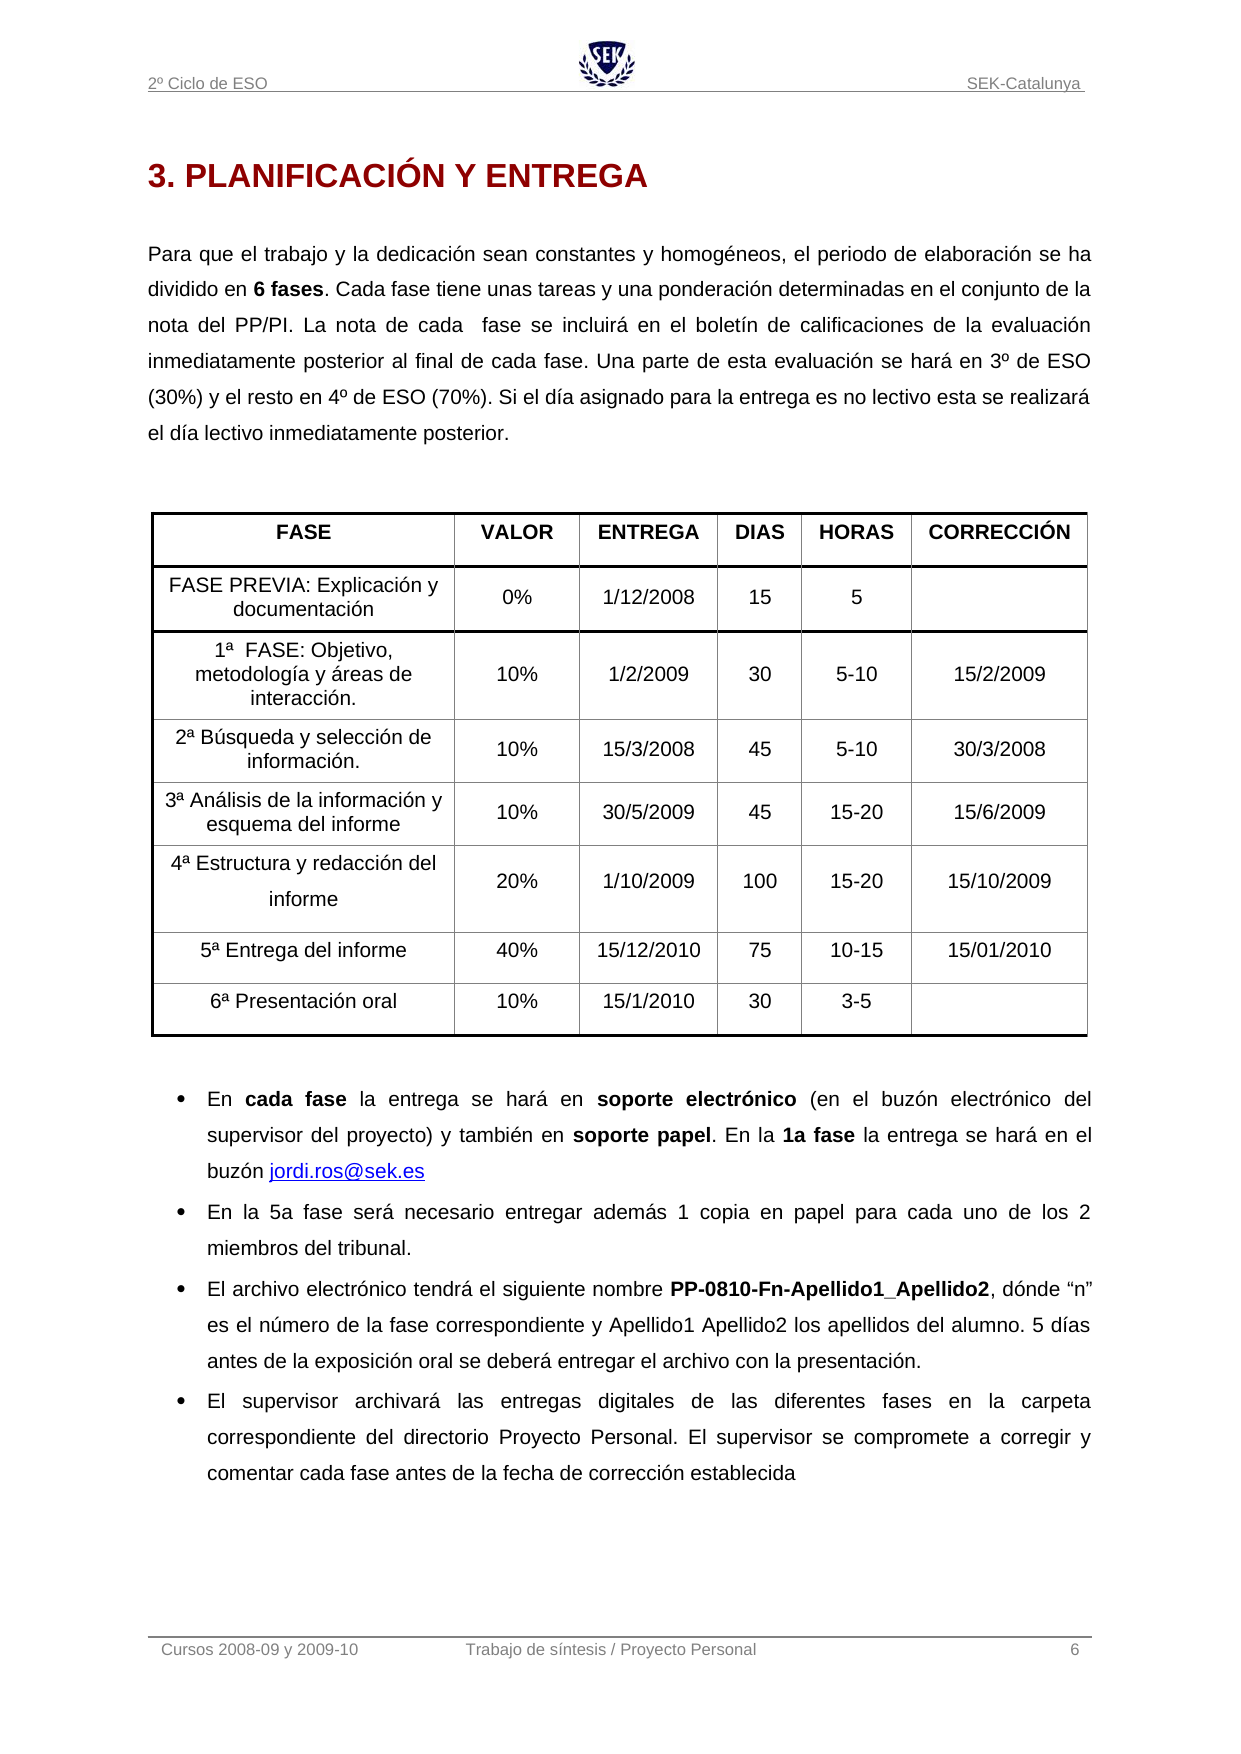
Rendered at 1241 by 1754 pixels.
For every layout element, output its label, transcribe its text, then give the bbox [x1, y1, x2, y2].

table_cell 15/6/2009 [912, 783, 1087, 845]
subtitle 3. PLANIFICACIÓN Y ENTREGA [148, 156, 1092, 194]
table_cell 10% [455, 783, 579, 845]
text El supervisor archivará las entregas digitales de las diferentes fases en la carpeta correspondiente del directorio Proyecto Personal. El supervisor se compromete a corregir y comentar cada fase antes de la fecha de corrección establecida [177, 1389, 1092, 1485]
table_cell 100 [718, 846, 801, 932]
table_cell 3-5 [802, 984, 911, 1034]
table_cell 1/12/2008 [580, 568, 717, 630]
table_cell 1/2/2009 [580, 633, 717, 719]
table_cell 3ª Análisis de la información y esquema del informe [154, 783, 454, 845]
table_header CORRECCIÓN [912, 515, 1087, 565]
table_cell 30 [718, 984, 801, 1034]
table_header FASE [154, 515, 454, 565]
table_header ENTREGA [580, 515, 717, 565]
table_cell 15/3/2008 [580, 720, 717, 782]
table_cell 1ª FASE: Objetivo, metodología y áreas de interacción. [154, 633, 454, 719]
table_cell 10-15 [802, 933, 911, 983]
table_cell [912, 984, 1087, 1034]
picture [578, 40, 636, 90]
table_cell 6ª Presentación oral [154, 984, 454, 1034]
table_cell 45 [718, 783, 801, 845]
table_cell 20% [455, 846, 579, 932]
table_cell 75 [718, 933, 801, 983]
text Para que el trabajo y la dedicación sean constantes y homogéneos, el periodo de elaboración se ha dividido en 6 fases. Cada fase tiene unas tareas y una ponderación determinadas en el conjunto de la nota del PP/PI. La nota de cada fase se incluirá en el boletín de calificaciones de la evaluación inmediatamente posterior al final de cada fase. Una parte de esta evaluación se hará en 3º de ESO (30%) y el resto en 4º de ESO (70%). Si el día asignado para la entrega es no lectivo esta se realizará el día lectivo inmediatamente posterior. [148, 241, 1092, 445]
table_cell 10% [455, 984, 579, 1034]
table_cell 15/01/2010 [912, 933, 1087, 983]
table_cell 15-20 [802, 783, 911, 845]
table_cell FASE PREVIA: Explicación y documentación [154, 568, 454, 630]
table_cell 1/10/2009 [580, 846, 717, 932]
text El archivo electrónico tendrá el siguiente nombre PP-0810-Fn-Apellido1_Apellido2, dónde “n” es el número de la fase correspondiente y Apellido1 Apellido2 los apellidos del alumno. 5 días antes de la exposición oral se deberá entregar el archivo con la presentación. [177, 1276, 1092, 1372]
table_cell 15/12/2010 [580, 933, 717, 983]
table_cell 15 [718, 568, 801, 630]
table_cell 2ª Búsqueda y selección de información. [154, 720, 454, 782]
table_cell [912, 568, 1087, 630]
table_header HORAS [802, 515, 911, 565]
table_cell 30/5/2009 [580, 783, 717, 845]
table_cell 5ª Entrega del informe [154, 933, 454, 983]
table_cell 4ª Estructura y redacción del informe [154, 846, 454, 932]
table_cell 45 [718, 720, 801, 782]
table_cell 30/3/2008 [912, 720, 1087, 782]
table_cell 5-10 [802, 720, 911, 782]
table_cell 5 [802, 568, 911, 630]
text En la 5a fase será necesario entregar además 1 copia en papel para cada uno de los 2 miembros del tribunal. [177, 1200, 1092, 1260]
text En cada fase la entrega se hará en soporte electrónico (en el buzón electrónico del supervisor del proyecto) y también en soporte papel. En la 1a fase la entrega se hará en el buzón jordi.ros@sek.es [177, 1087, 1092, 1183]
table_cell 30 [718, 633, 801, 719]
table_cell 15/1/2010 [580, 984, 717, 1034]
table_header DIAS [718, 515, 801, 565]
table_cell 15/10/2009 [912, 846, 1087, 932]
table_cell 10% [455, 633, 579, 719]
table_cell 40% [455, 933, 579, 983]
table_cell 10% [455, 720, 579, 782]
table_cell 0% [455, 568, 579, 630]
table_cell 5-10 [802, 633, 911, 719]
table_cell 15/2/2009 [912, 633, 1087, 719]
table_header VALOR [455, 515, 579, 565]
table_cell 15-20 [802, 846, 911, 932]
